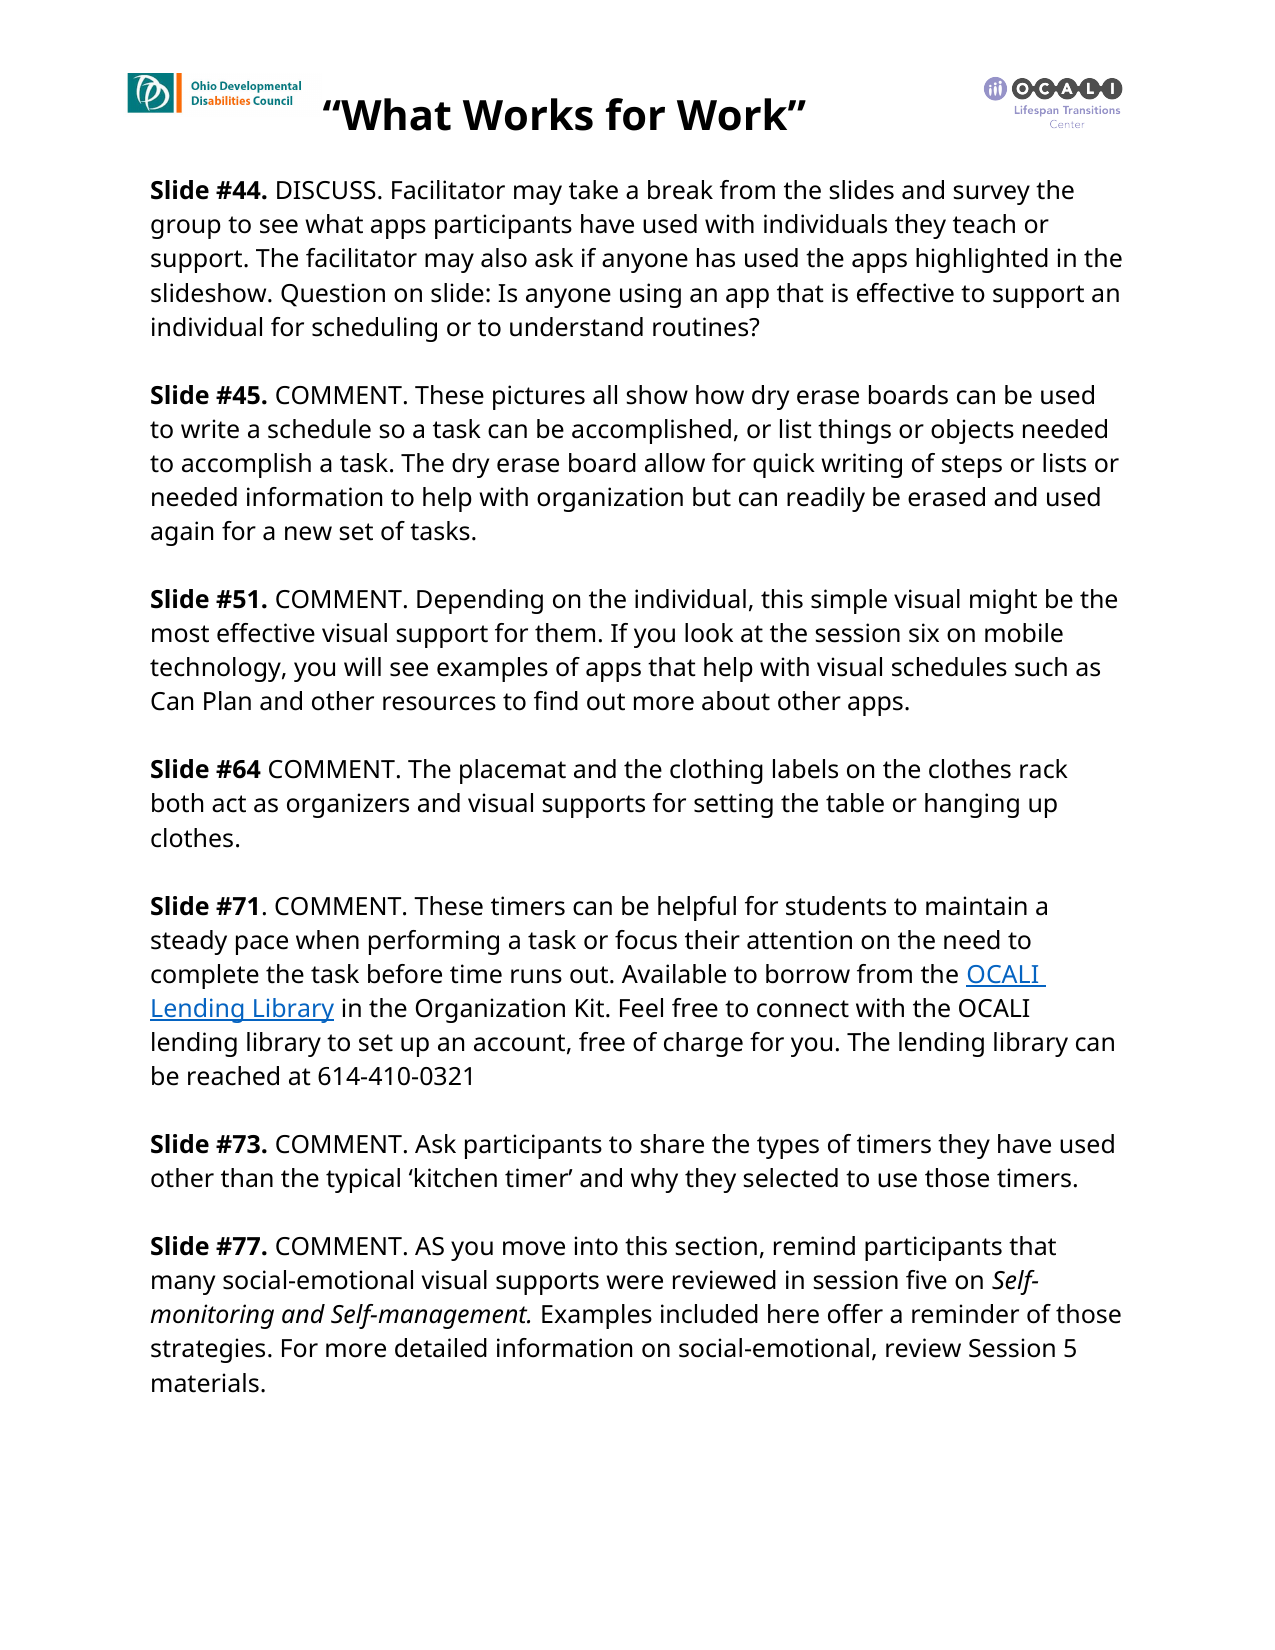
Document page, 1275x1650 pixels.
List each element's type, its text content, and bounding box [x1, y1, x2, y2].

text Slide #64 COMMENT. The placemat and the clothing labels on the clothes rack both act as organizers and visual supports for setting the table or hanging up clothes. [150, 752, 1125, 854]
text Slide #45. COMMENT. These pictures all show how dry erase boards can be used to write a schedule so a task can be accomplished, or list things or objects needed to accomplish a task. The dry erase board allow for quick writing of steps or lists or needed information to help with organization but can readily be erased and used again for a new set of tasks. [150, 377, 1125, 548]
picture [981, 75, 1125, 131]
text Slide #71. COMMENT. These timers can be helpful for students to maintain a steady pace when performing a task or focus their attention on the need to complete the task before time runs out. Available to borrow from the OCALI Lending Library in the Organization Kit. Feel free to connect with the OCALI lending library to set up an account, free of charge for you. The lending library can be reached at 614-410-0321 [150, 888, 1125, 1093]
text Slide #77. COMMENT. AS you move into this section, remind participants that many social-emotional visual supports were reviewed in session five on Self-monitoring and Self-management. Examples included here offer a reminder of those strategies. For more detailed information on social-emotional, review Session 5 materials. [150, 1229, 1125, 1399]
picture [122, 73, 322, 117]
text Slide #73. COMMENT. Ask participants to share the types of timers they have used other than the typical ‘kitchen timer’ and why they selected to use those timers. [150, 1127, 1125, 1195]
text Slide #44. DISCUSS. Facilitator may take a break from the slides and survey the group to see what apps participants have used with individuals they teach or support. The facilitator may also ask if anyone has used the apps highlighted in the slideshow. Question on slide: Is anyone using an app that is effective to support an individual for scheduling or to understand routines? [150, 173, 1125, 343]
text Slide #51. COMMENT. Depending on the individual, this simple visual might be the most effective visual support for them. If you look at the session six on mobile technology, you will see examples of apps that help with visual schedules such as Can Plan and other resources to find out more about other apps. [150, 582, 1125, 718]
